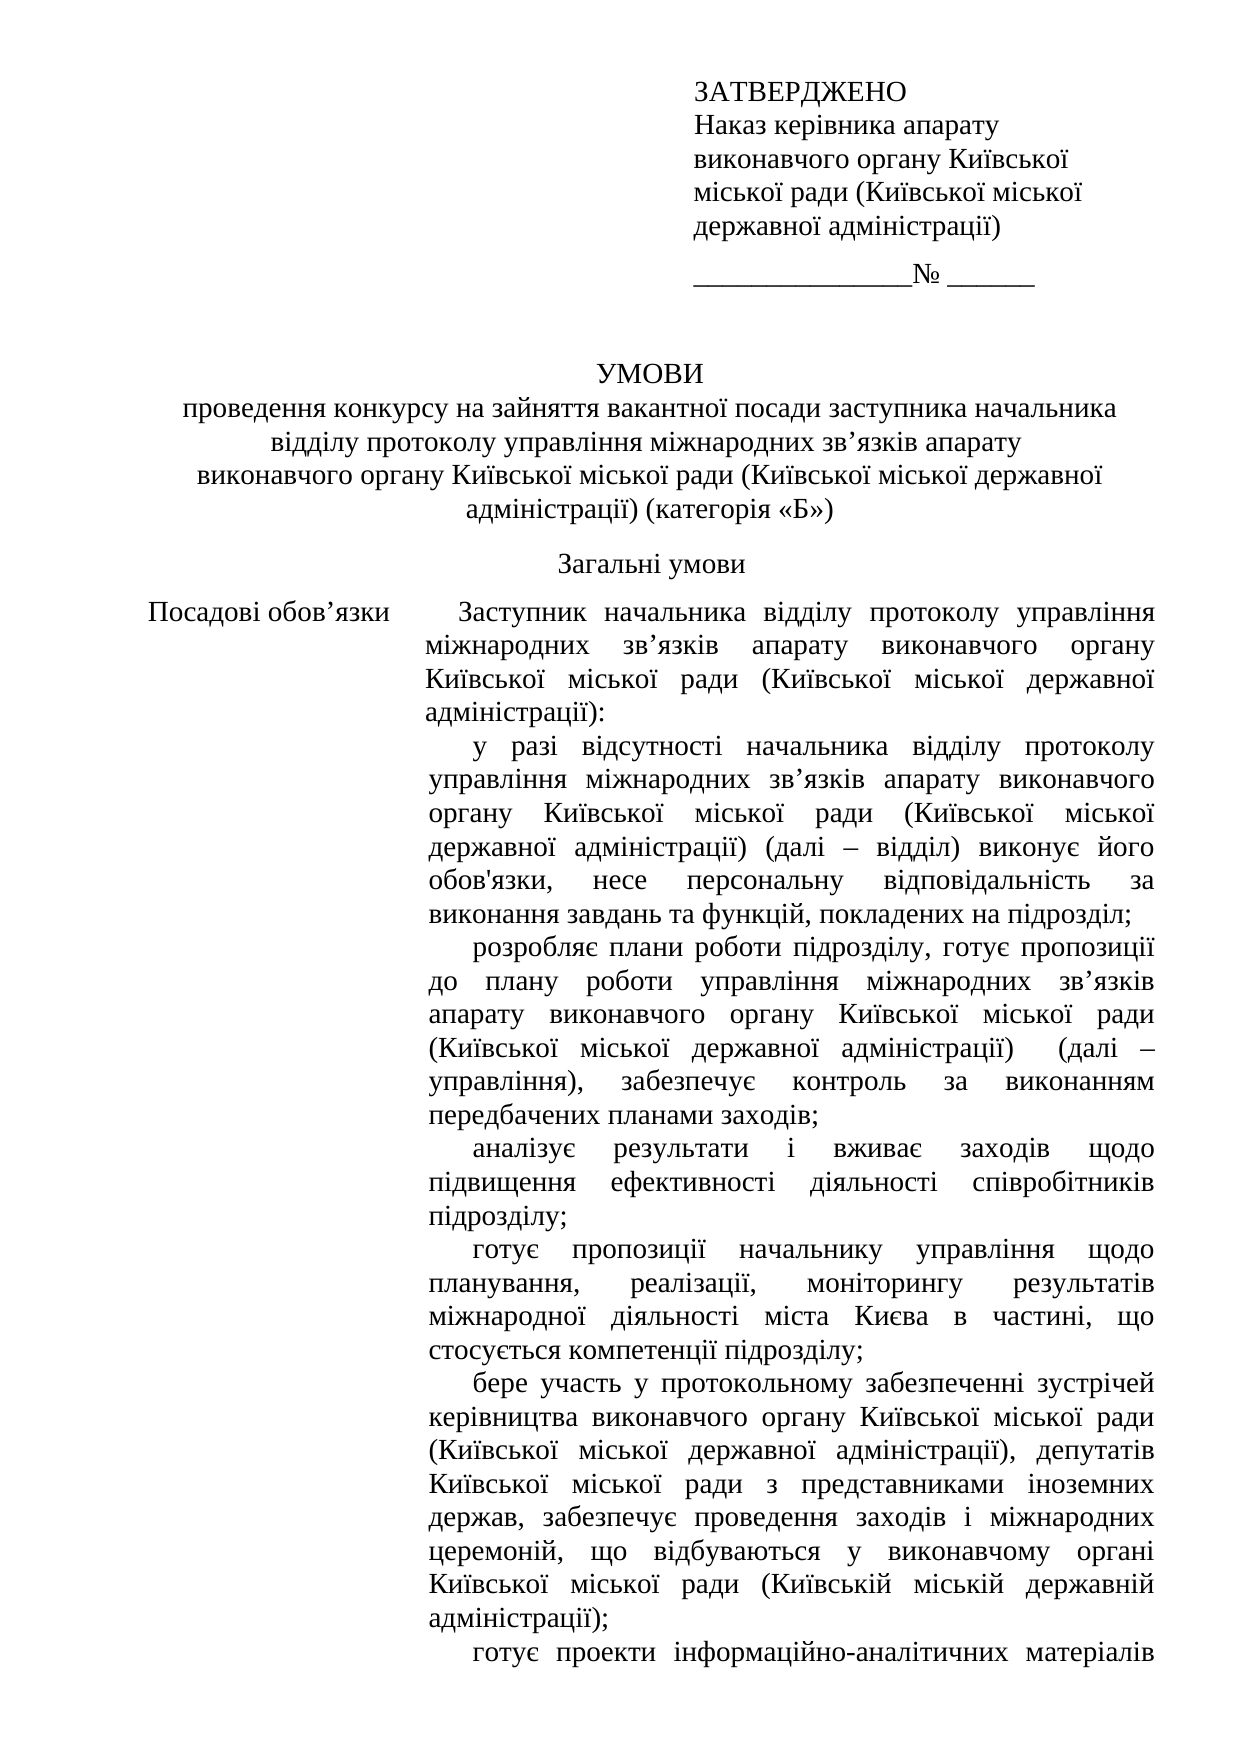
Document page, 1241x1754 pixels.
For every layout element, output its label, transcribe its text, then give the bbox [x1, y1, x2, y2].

text ЗАТВЕРДЖЕНО [635, 74, 1152, 107]
text державної адміністрації) [635, 208, 1152, 242]
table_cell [414, 594, 1166, 1667]
text УМОВИ [148, 357, 1152, 390]
text Наказ керівника апарату [635, 107, 1152, 141]
table_cell Посадові обов’язки [136, 594, 413, 1667]
text проведення конкурсу на зайняття вакантної посади заступника начальника відділу протоколу управління міжнародних зв’язків апарату виконавчого органу Київської міської ради (Київської міської державної адміністрації) (категорія «Б») [148, 390, 1152, 524]
text міської ради (Київської міської [635, 174, 1152, 208]
text _______________№ ______ [635, 256, 1152, 289]
text виконавчого органу Київської [635, 141, 1152, 174]
table_header Загальні умови [136, 539, 1166, 594]
